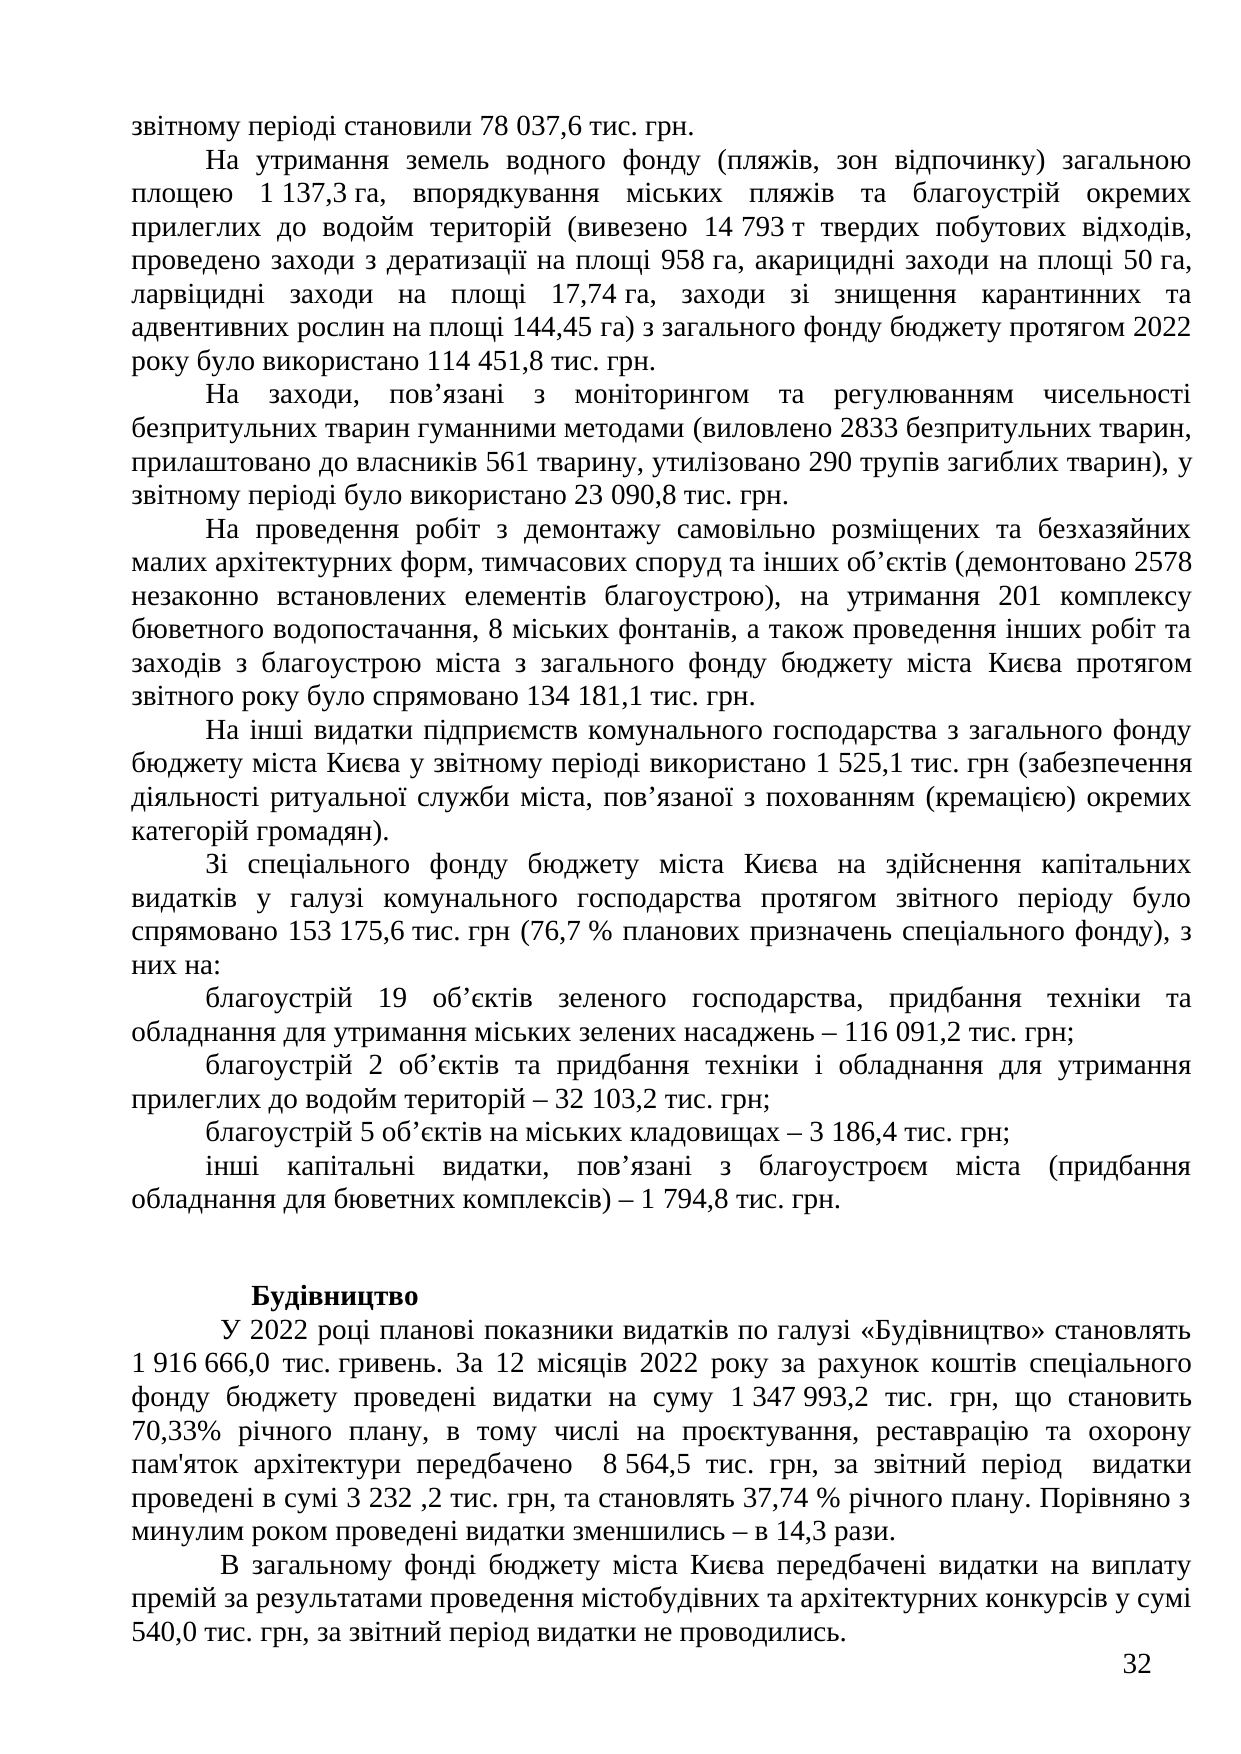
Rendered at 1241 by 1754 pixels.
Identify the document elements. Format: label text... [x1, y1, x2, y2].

text благоустрій 19 об’єктів зеленого господарства, придбання техніки та обладнання для утримання міських зелених насаджень – 116 091,2 тис. грн; [131, 980, 1192, 1047]
text В загальному фонді бюджету міста Києва передбачені видатки на виплату премій за результатами проведення містобудівних та архітектурних конкурсів у сумі 540,0 тис. грн, за звітний період видатки не проводились. [131, 1547, 1192, 1647]
text На інші видатки підприємств комунального господарства з загального фонду бюджету міста Києва у звітному періоді використано 1 525,1 тис. грн (забезпечення діяльності ритуальної служби міста, пов’язаної з похованням (кремацією) окремих категорій громадян). [131, 712, 1192, 846]
text інші капітальні видатки, пов’язані з благоустроєм міста (придбання обладнання для бюветних комплексів) – 1 794,8 тис. грн. [131, 1148, 1192, 1215]
text благоустрій 2 об’єктів та придбання техніки і обладнання для утримання прилеглих до водойм територій – 32 103,2 тис. грн; [131, 1047, 1192, 1114]
text Зі спеціального фонду бюджету міста Києва на здійснення капітальних видатків у галузі комунального господарства протягом звітного періоду було спрямовано 153 175,6 тис. грн (76,7 % планових призначень спеціального фонду), з них на: [131, 846, 1192, 980]
subtitle Будівництво [251, 1278, 1192, 1312]
text На утримання земель водного фонду (пляжів, зон відпочинку) загальною площею 1 137,3 га, впорядкування міських пляжів та благоустрій окремих прилеглих до водойм територій (вивезено 14 793 т твердих побутових відходів, проведено заходи з дератизації на площі 958 га, акарицидні заходи на площі 50 га, ларвіцидні заходи на площі 17,74 га, заходи зі знищення карантинних та адвентивних рослин на площі 144,45 га) з загального фонду бюджету протягом 2022 року було використано 114 451,8 тис. грн. [131, 142, 1192, 377]
text На проведення робіт з демонтажу самовільно розміщених та безхазяйних малих архітектурних форм, тимчасових споруд та інших об’єктів (демонтовано 2578 незаконно встановлених елементів благоустрою), на утримання 201 комплексу бюветного водопостачання, 8 міських фонтанів, а також проведення інших робіт та заходів з благоустрою міста з загального фонду бюджету міста Києва протягом звітного року було спрямовано 134 181,1 тис. грн. [131, 511, 1192, 712]
text благоустрій 5 об’єктів на міських кладовищах – 3 186,4 тис. грн; [131, 1114, 1192, 1148]
text На заходи, пов’язані з моніторингом та регулюванням чисельності безпритульних тварин гуманними методами (виловлено 2833 безпритульних тварин, прилаштовано до власників 561 тварину, утилізовано 290 трупів загиблих тварин), у звітному періоді було використано 23 090,8 тис. грн. [131, 377, 1192, 511]
text У 2022 році планові показники видатків по галузі «Будівництво» становлять 1 916 666,0 тис. гривень. За 12 місяців 2022 року за рахунок коштів спеціального фонду бюджету проведені видатки на суму 1 347 993,2 тис. грн, що становить 70,33% річного плану, в тому числі на проєктування, реставрацію та охорону пам'яток архітектури передбачено 8 564,5 тис. грн, за звітний період видатки проведені в сумі 3 232 ,2 тис. грн, та становлять 37,74 % річного плану. Порівняно з минулим роком проведені видатки зменшились – в 14,3 рази. [131, 1312, 1192, 1547]
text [131, 108, 1192, 142]
